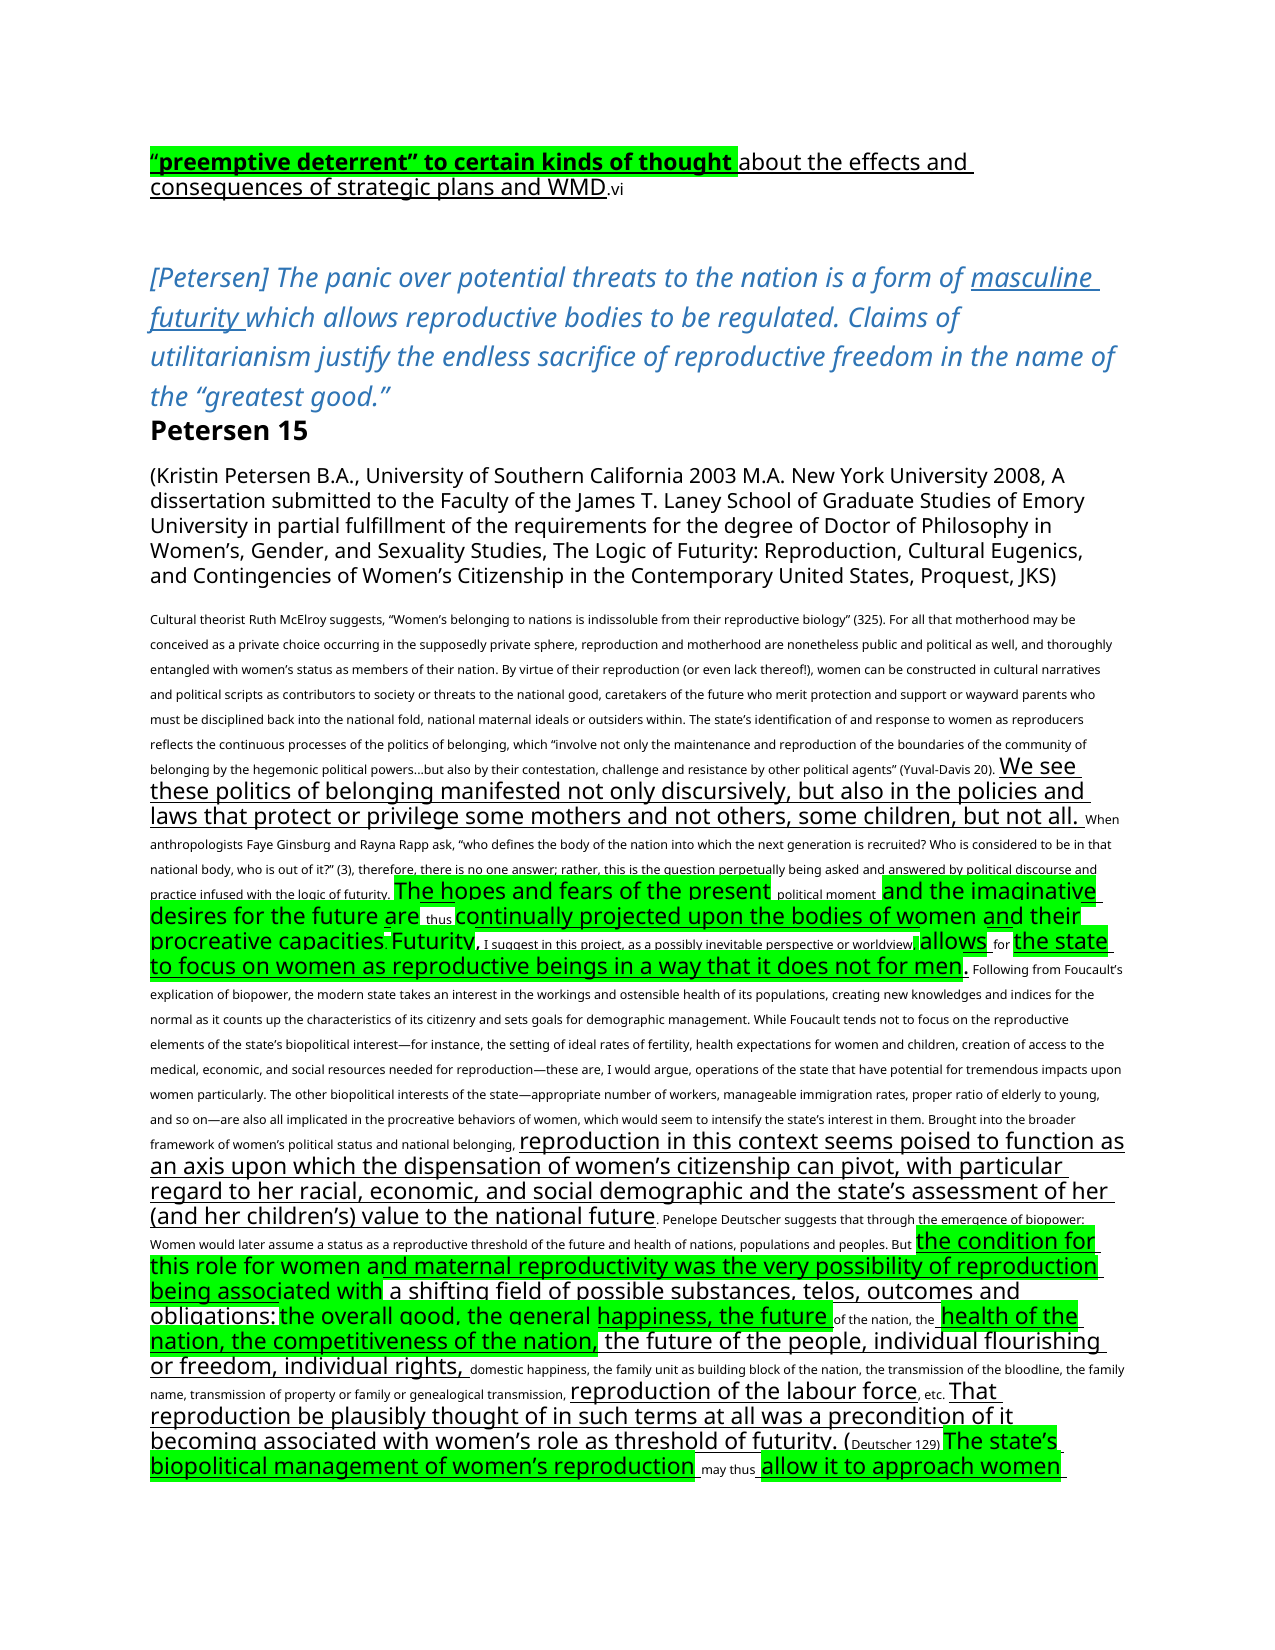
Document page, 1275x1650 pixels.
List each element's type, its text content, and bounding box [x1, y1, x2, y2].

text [150, 605, 1125, 1480]
subtitle [Petersen] The panic over potential threats to the nation is a form of masculine futurity which allows reproductive bodies to be regulated. Claims of utilitarianism justify the endless sacrifice of reproductive freedom in the name of the “greatest good.” [150, 258, 1125, 414]
text Petersen 15 [150, 417, 1125, 446]
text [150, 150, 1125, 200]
text (Kristin Petersen B.A., University of Southern California 2003 M.A. New York University 2008, A dissertation submitted to the Faculty of the James T. Laney School of Graduate Studies of Emory University in partial fulfillment of the requirements for the degree of Doctor of Philosophy in Women’s, Gender, and Sexuality Studies, The Logic of Futurity: Reproduction, Cultural Eugenics, and Contingencies of Women’s Citizenship in the Contemporary United States, Proquest, JKS) [150, 463, 1125, 588]
